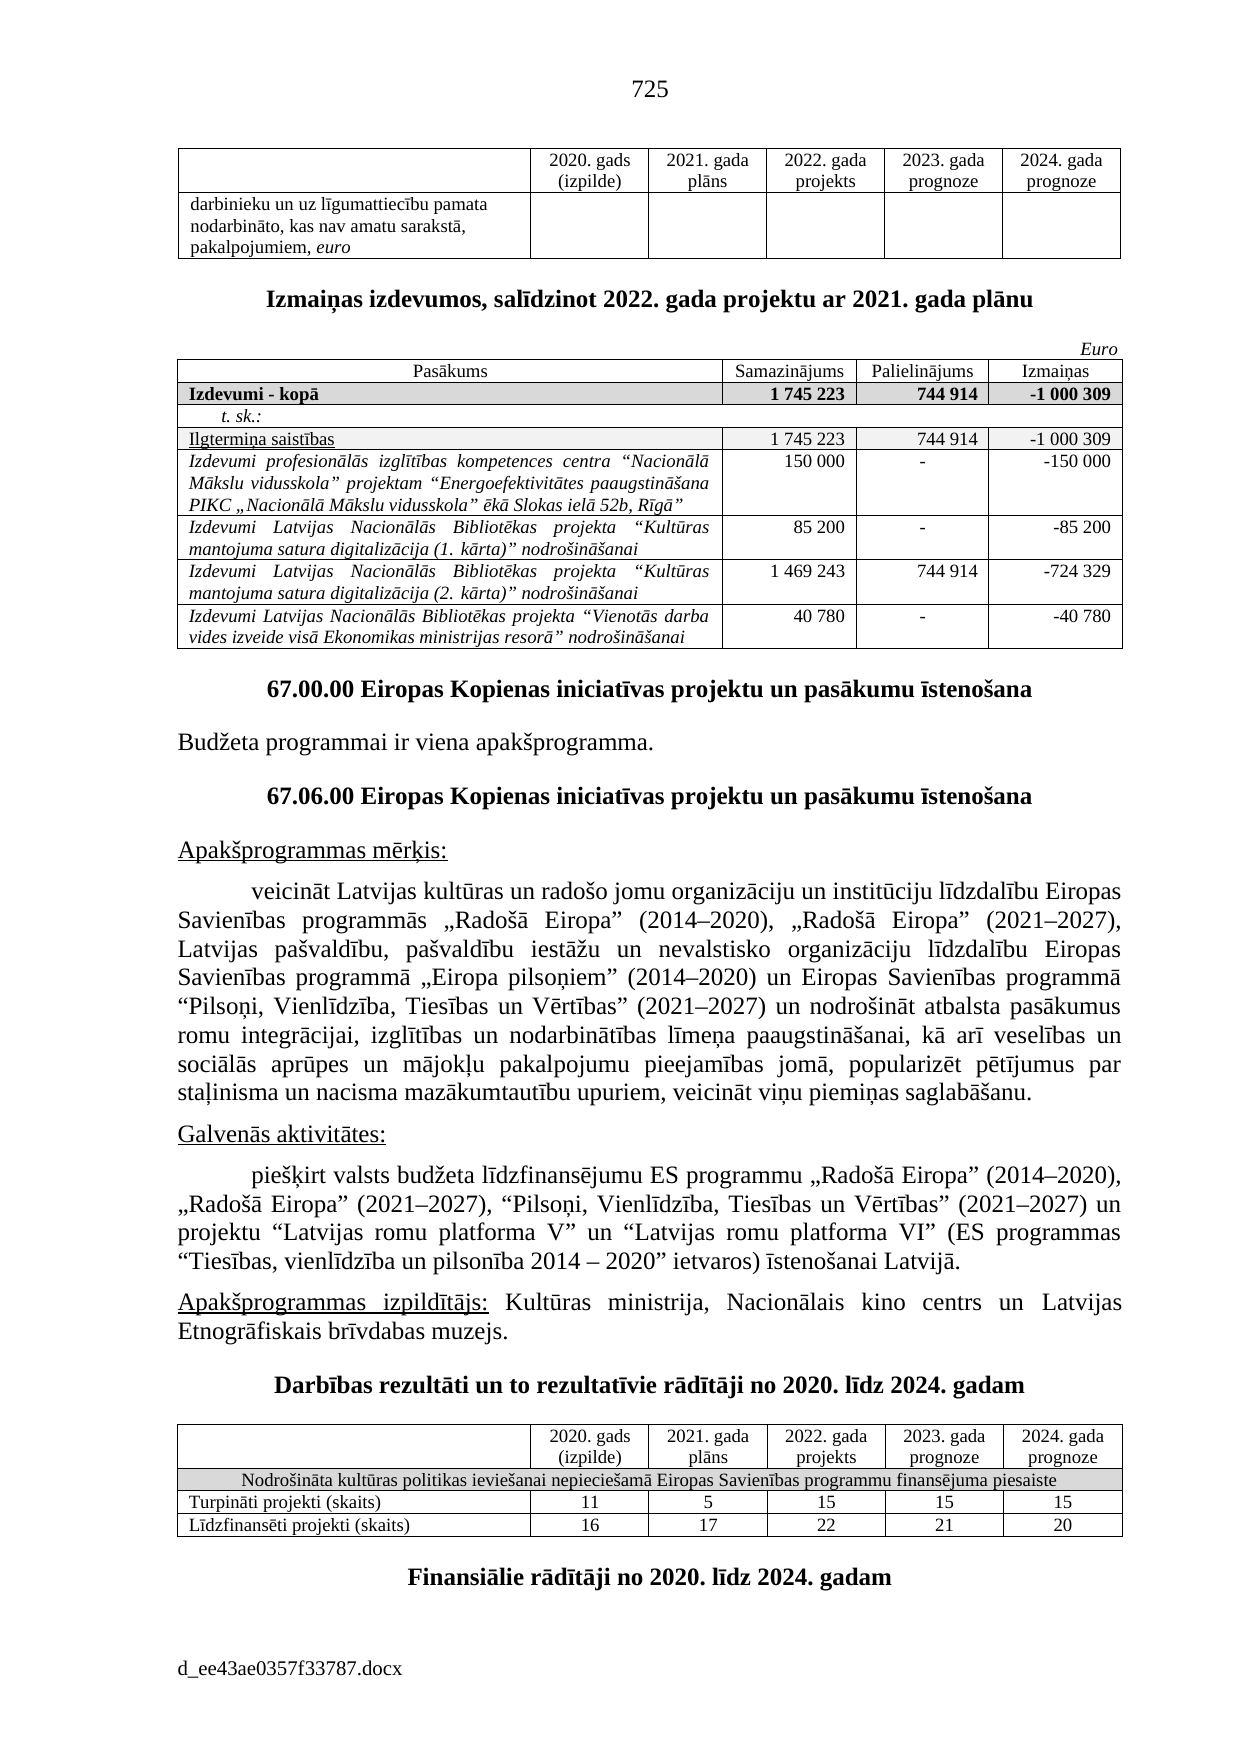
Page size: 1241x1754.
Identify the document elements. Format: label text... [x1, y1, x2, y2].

text Darbības rezultāti un to rezultatīvie rādītāji no 2020. līdz 2024. gadam [177, 1370, 1122, 1399]
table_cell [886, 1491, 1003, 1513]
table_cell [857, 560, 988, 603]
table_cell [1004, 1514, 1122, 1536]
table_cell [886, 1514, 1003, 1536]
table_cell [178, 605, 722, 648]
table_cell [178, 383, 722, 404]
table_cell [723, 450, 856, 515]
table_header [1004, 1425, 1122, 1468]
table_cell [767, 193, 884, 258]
text Galvenās aktivitātes: [177, 1119, 1122, 1147]
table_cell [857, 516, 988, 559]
list Apakšprogrammas mērķis: [177, 835, 1122, 864]
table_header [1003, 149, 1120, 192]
text Euro [1002, 337, 1122, 359]
text piešķirt valsts budžeta līdzfinansējumu ES programmu „Radošā Eiropa” (2014–2020), „Radošā Eiropa” (2021–2027), “Pilsoņi, Vienlīdzība, Tiesības un Vērtības” (2021–2027) un projektu “Latvijas romu platforma V” un “Latvijas romu platforma VI” (ES programmas “Tiesības, vienlīdzība un pilsonība 2014 – 2020” ietvaros) īstenošanai Latvijā. [177, 1160, 1122, 1275]
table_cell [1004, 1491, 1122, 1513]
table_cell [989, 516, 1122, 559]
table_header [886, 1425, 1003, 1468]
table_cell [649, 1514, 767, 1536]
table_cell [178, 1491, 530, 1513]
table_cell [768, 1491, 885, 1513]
text Izmaiņas izdevumos, salīdzinot 2022. gada projektu ar 2021. gada plānu [177, 284, 1122, 312]
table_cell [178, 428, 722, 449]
text Apakšprogrammas izpildītājs: Kultūras ministrija, Nacionālais kino centrs un Latvijas Etnogrāfiskais brīvdabas muzejs. [177, 1287, 1122, 1345]
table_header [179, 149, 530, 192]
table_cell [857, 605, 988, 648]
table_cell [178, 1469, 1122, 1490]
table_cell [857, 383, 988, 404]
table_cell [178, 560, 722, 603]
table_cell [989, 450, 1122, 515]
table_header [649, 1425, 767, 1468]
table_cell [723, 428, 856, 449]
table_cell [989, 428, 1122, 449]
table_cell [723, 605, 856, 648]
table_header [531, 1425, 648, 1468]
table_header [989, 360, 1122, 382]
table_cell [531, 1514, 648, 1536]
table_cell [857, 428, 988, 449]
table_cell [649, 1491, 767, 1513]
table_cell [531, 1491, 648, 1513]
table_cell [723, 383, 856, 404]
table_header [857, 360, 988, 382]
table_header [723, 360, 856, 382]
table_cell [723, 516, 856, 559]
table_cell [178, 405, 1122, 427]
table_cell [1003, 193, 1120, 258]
text 67.06.00 Eiropas Kopienas iniciatīvas projektu un pasākumu īstenošana [177, 781, 1122, 810]
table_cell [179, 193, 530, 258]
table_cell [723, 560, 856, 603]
text 67.00.00 Eiropas Kopienas iniciatīvas projektu un pasākumu īstenošana [177, 674, 1122, 702]
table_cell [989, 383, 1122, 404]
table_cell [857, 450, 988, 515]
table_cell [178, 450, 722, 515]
list veicināt Latvijas kultūras un radošo jomu organizāciju un institūciju līdzdalību Eiropas Savienības programmās „Radošā Eiropa” (2014–2020), „Radošā Eiropa” (2021–2027), Latvijas pašvaldību, pašvaldību iestāžu un nevalstisko organizāciju līdzdalību Eiropas Savienības programmā „Eiropa pilsoņiem” (2014–2020) un Eiropas Savienības programmā “Pilsoņi, Vienlīdzība, Tiesības un Vērtības” (2021–2027) un nodrošināt atbalsta pasākumus romu integrācijai, izglītības un nodarbinātības līmeņa paaugstināšanai, kā arī veselības un sociālās aprūpes un mājokļu pakalpojumu pieejamības jomā, popularizēt pētījumus par staļinisma un nacisma mazākumtautību upuriem, veicināt viņu piemiņas saglabāšanu. [177, 876, 1122, 1106]
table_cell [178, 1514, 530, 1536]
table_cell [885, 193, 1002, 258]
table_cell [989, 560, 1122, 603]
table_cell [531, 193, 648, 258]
text Finansiālie rādītāji no 2020. līdz 2024. gadam [177, 1562, 1122, 1590]
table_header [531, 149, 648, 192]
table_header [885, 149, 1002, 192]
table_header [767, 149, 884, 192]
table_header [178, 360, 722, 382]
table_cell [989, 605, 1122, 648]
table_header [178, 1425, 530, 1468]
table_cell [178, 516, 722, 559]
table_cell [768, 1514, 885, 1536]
text Budžeta programmai ir viena apakšprogramma. [177, 727, 1122, 756]
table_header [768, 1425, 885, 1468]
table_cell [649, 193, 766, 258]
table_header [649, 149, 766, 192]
